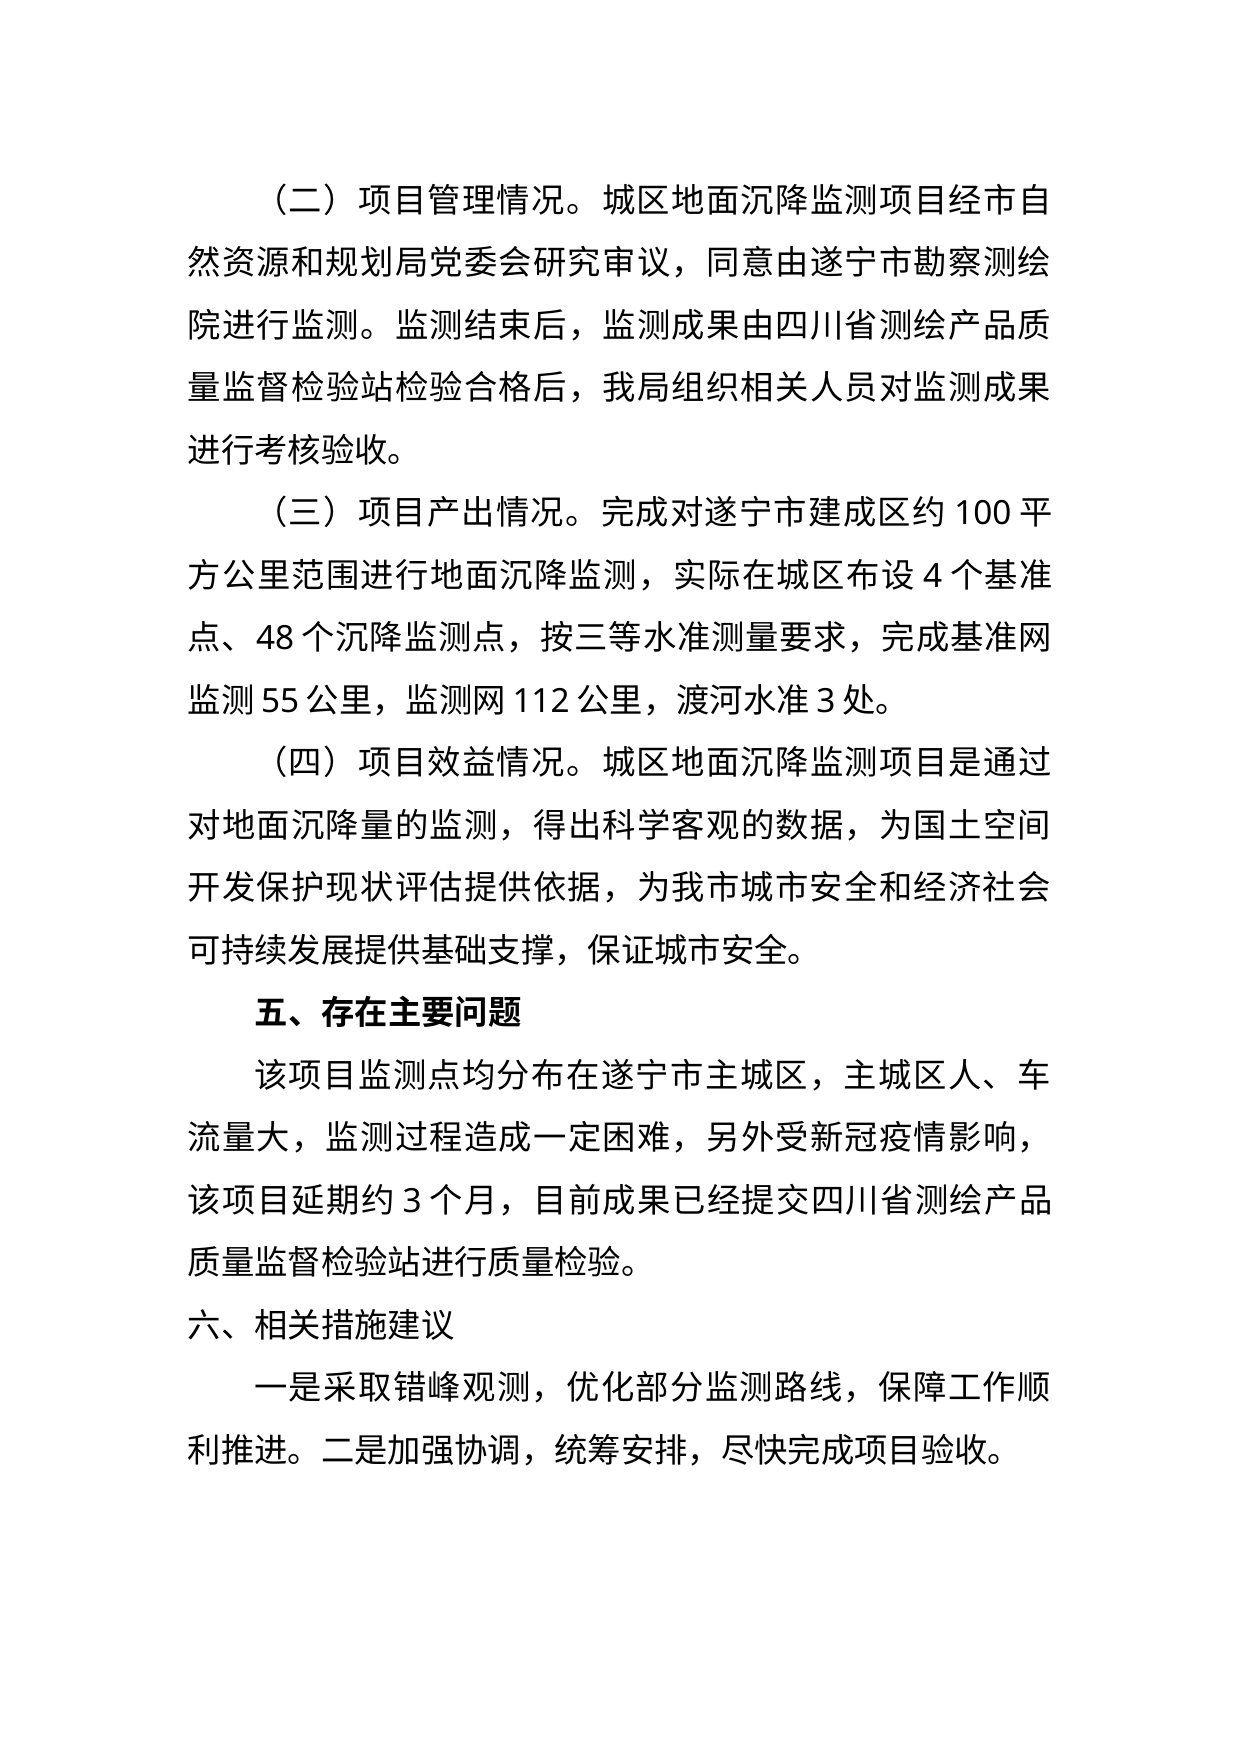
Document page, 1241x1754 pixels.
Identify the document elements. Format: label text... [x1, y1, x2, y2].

text 五、存在主要问题 [187, 974, 1053, 1037]
text （四）项目效益情况。城区地面沉降监测项目是通过对地面沉降量的监测，得出科学客观的数据，为国土空间开发保护现状评估提供依据，为我市城市安全和经济社会可持续发展提供基础支撑，保证城市安全。 [187, 724, 1053, 974]
text 一是采取错峰观测，优化部分监测路线，保障工作顺利推进。二是加强协调，统筹安排，尽快完成项目验收。 [187, 1349, 1053, 1474]
text 六、相关措施建议 [187, 1287, 1053, 1349]
text （三）项目产出情况。完成对遂宁市建成区约100平方公里范围进行地面沉降监测，实际在城区布设4个基准点、48个沉降监测点，按三等水准测量要求，完成基准网监测55公里，监测网112公里，渡河水准3处。 [187, 474, 1053, 724]
text 该项目监测点均分布在遂宁市主城区，主城区人、车流量大，监测过程造成一定困难，另外受新冠疫情影响，该项目延期约3个月，目前成果已经提交四川省测绘产品质量监督检验站进行质量检验。 [187, 1037, 1053, 1287]
text （二）项目管理情况。城区地面沉降监测项目经市自然资源和规划局党委会研究审议，同意由遂宁市勘察测绘院进行监测。监测结束后，监测成果由四川省测绘产品质量监督检验站检验合格后，我局组织相关人员对监测成果进行考核验收。 [187, 162, 1053, 474]
